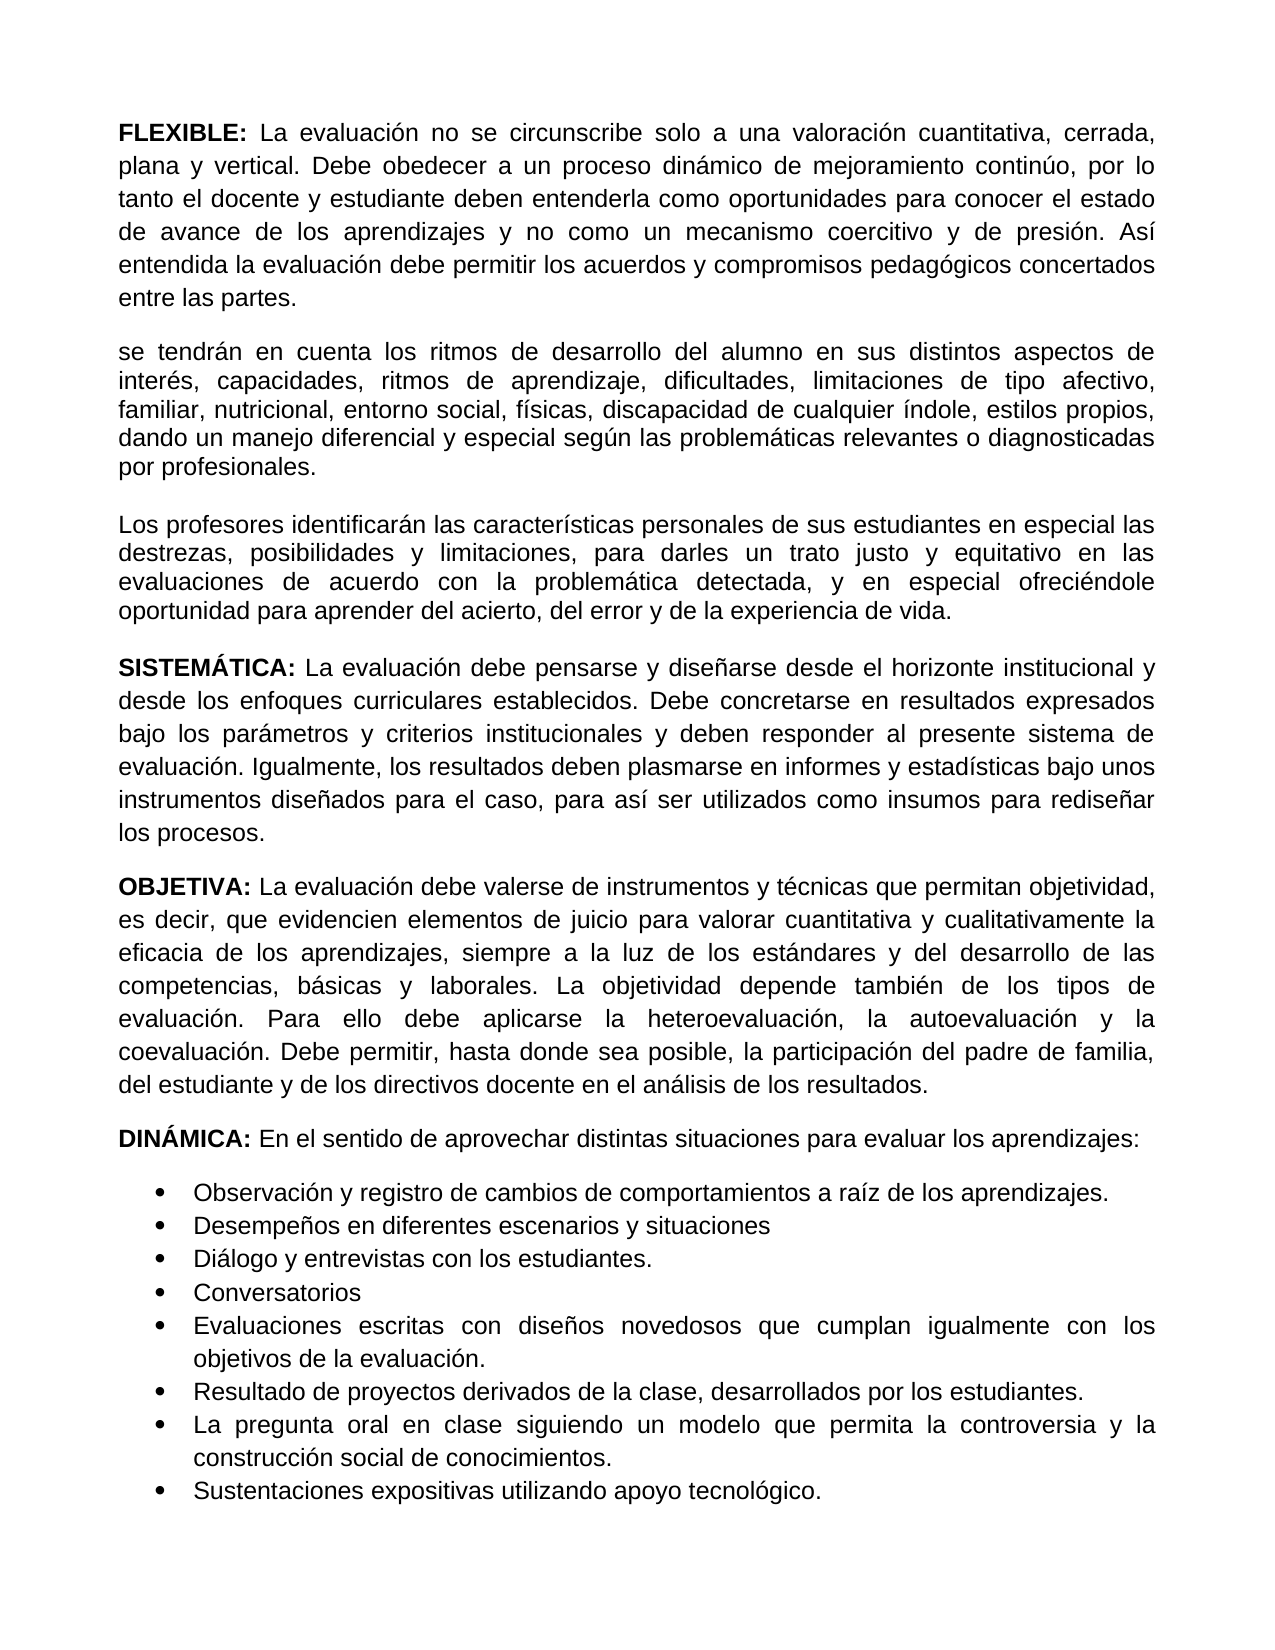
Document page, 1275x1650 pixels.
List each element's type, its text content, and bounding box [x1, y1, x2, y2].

text DINÁMICA: En el sentido de aprovechar distintas situaciones para evaluar los aprendizajes: [118, 1124, 1157, 1153]
list Resultado de proyectos derivados de la clase, desarrollados por los estudiantes. [156, 1377, 1157, 1406]
list Observación y registro de cambios de comportamientos a raíz de los aprendizajes. [156, 1178, 1157, 1207]
text Los profesores identificarán las características personales de sus estudiantes en especial las destrezas, posibilidades y limitaciones, para darles un trato justo y equitativo en las evaluaciones de acuerdo con la problemática detectada, y en especial ofreciéndole oportunidad para aprender del acierto, del error y de la experiencia de vida. [118, 509, 1157, 624]
list Desempeños en diferentes escenarios y situaciones [156, 1211, 1157, 1240]
text FLEXIBLE: La evaluación no se circunscribe solo a una valoración cuantitativa, cerrada, plana y vertical. Debe obedecer a un proceso dinámico de mejoramiento continúo, por lo tanto el docente y estudiante deben entenderla como oportunidades para conocer el estado de avance de los aprendizajes y no como un mecanismo coercitivo y de presión. Así entendida la evaluación debe permitir los acuerdos y compromisos pedagógicos concertados entre las partes. [118, 118, 1157, 312]
text SISTEMÁTICA: La evaluación debe pensarse y diseñarse desde el horizonte institucional y desde los enfoques curriculares establecidos. Debe concretarse en resultados expresados bajo los parámetros y criterios institucionales y deben responder al presente sistema de evaluación. Igualmente, los resultados deben plasmarse en informes y estadísticas bajo unos instrumentos diseñados para el caso, para así ser utilizados como insumos para rediseñar los procesos. [118, 653, 1157, 847]
list Conversatorios [156, 1277, 1157, 1306]
text OBJETIVA: La evaluación debe valerse de instrumentos y técnicas que permitan objetividad, es decir, que evidencien elementos de juicio para valorar cuantitativa y cualitativamente la eficacia de los aprendizajes, siempre a la luz de los estándares y del desarrollo de las competencias, básicas y laborales. La objetividad depende también de los tipos de evaluación. Para ello debe aplicarse la heteroevaluación, la autoevaluación y la coevaluación. Debe permitir, hasta donde sea posible, la participación del padre de familia, del estudiante y de los directivos docente en el análisis de los resultados. [118, 872, 1157, 1099]
list La pregunta oral en clase siguiendo un modelo que permita la controversia y la construcción social de conocimientos. [156, 1410, 1157, 1472]
text se tendrán en cuenta los ritmos de desarrollo del alumno en sus distintos aspectos de interés, capacidades, ritmos de aprendizaje, dificultades, limitaciones de tipo afectivo, familiar, nutricional, entorno social, físicas, discapacidad de cualquier índole, estilos propios, dando un manejo diferencial y especial según las problemáticas relevantes o diagnosticadas por profesionales. [118, 337, 1157, 481]
list Sustentaciones expositivas utilizando apoyo tecnológico. [156, 1476, 1157, 1505]
list Evaluaciones escritas con diseños novedosos que cumplan igualmente con los objetivos de la evaluación. [156, 1311, 1157, 1372]
list Diálogo y entrevistas con los estudiantes. [156, 1244, 1157, 1273]
